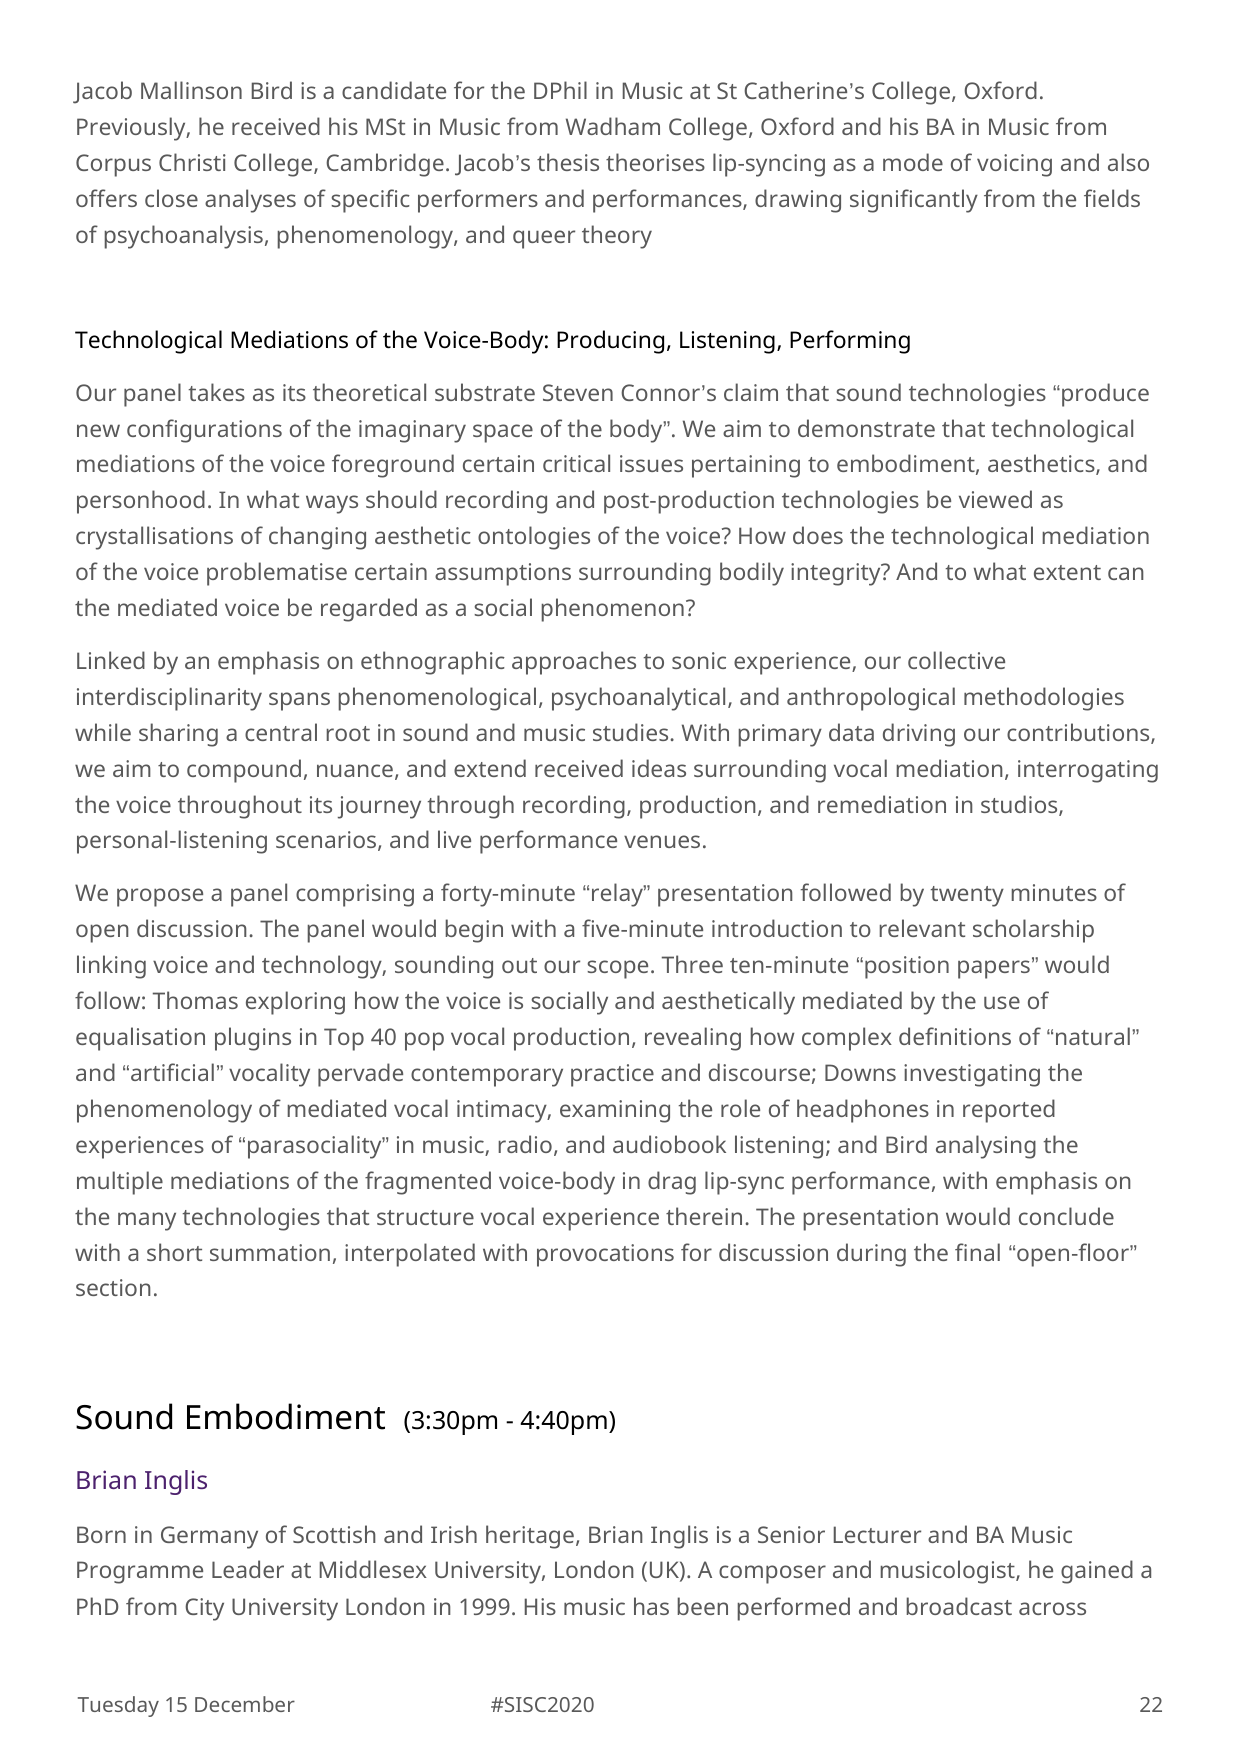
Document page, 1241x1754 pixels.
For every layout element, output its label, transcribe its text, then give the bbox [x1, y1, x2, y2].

text Our panel takes as its theoretical substrate Steven Connor’s claim that sound technologies “produce new configurations of the imaginary space of the body”. We aim to demonstrate that technological mediations of the voice foreground certain critical issues pertaining to embodiment, aesthetics, and personhood. In what ways should recording and post-production technologies be viewed as crystallisations of changing aesthetic ontologies of the voice? How does the technological mediation of the voice problematise certain assumptions surrounding bodily integrity? And to what extent can the mediated voice be regarded as a social phenomenon? [75, 377, 1165, 623]
text Technological Mediations of the Voice-Body: Producing, Listening, Performing [75, 324, 1165, 355]
text Brian Inglis [75, 1463, 1165, 1497]
text Sound Embodiment (3:30pm - 4:40pm) [75, 1394, 1165, 1439]
text Jacob Mallinson Bird is a candidate for the DPhil in Music at St Catherine’s College, Oxford. Previously, he received his MSt in Music from Wadham College, Oxford and his BA in Music from Corpus Christi College, Cambridge. Jacob’s thesis theorises lip-syncing as a mode of voicing and also offers close analyses of specific performers and performances, drawing significantly from the fields of psychoanalysis, phenomenology, and queer theory [75, 75, 1165, 250]
text Linked by an emphasis on ethnographic approaches to sonic experience, our collective interdisciplinarity spans phenomenological, psychoanalytical, and anthropological methodologies while sharing a central root in sound and music studies. With primary data driving our contributions, we aim to compound, nuance, and extend received ideas surrounding vocal mediation, interrogating the voice throughout its journey through recording, production, and remediation in studios, personal-listening scenarios, and live performance venues. [75, 645, 1165, 856]
text We propose a panel comprising a forty-minute “relay” presentation followed by twenty minutes of open discussion. The panel would begin with a five-minute introduction to relevant scholarship linking voice and technology, sounding out our scope. Three ten-minute “position papers” would follow: Thomas exploring how the voice is socially and aesthetically mediated by the use of equalisation plugins in Top 40 pop vocal production, revealing how complex definitions of “natural” and “artificial” vocality pervade contemporary practice and discourse; Downs investigating the phenomenology of mediated vocal intimacy, examining the role of headphones in reported experiences of “parasociality” in music, radio, and audiobook listening; and Bird analysing the multiple mediations of the fragmented voice-body in drag lip-sync performance, with emphasis on the many technologies that structure vocal experience therein. The presentation would conclude with a short summation, interpolated with provocations for discussion during the final “open-floor” section. [75, 877, 1165, 1304]
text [75, 1518, 1165, 1622]
